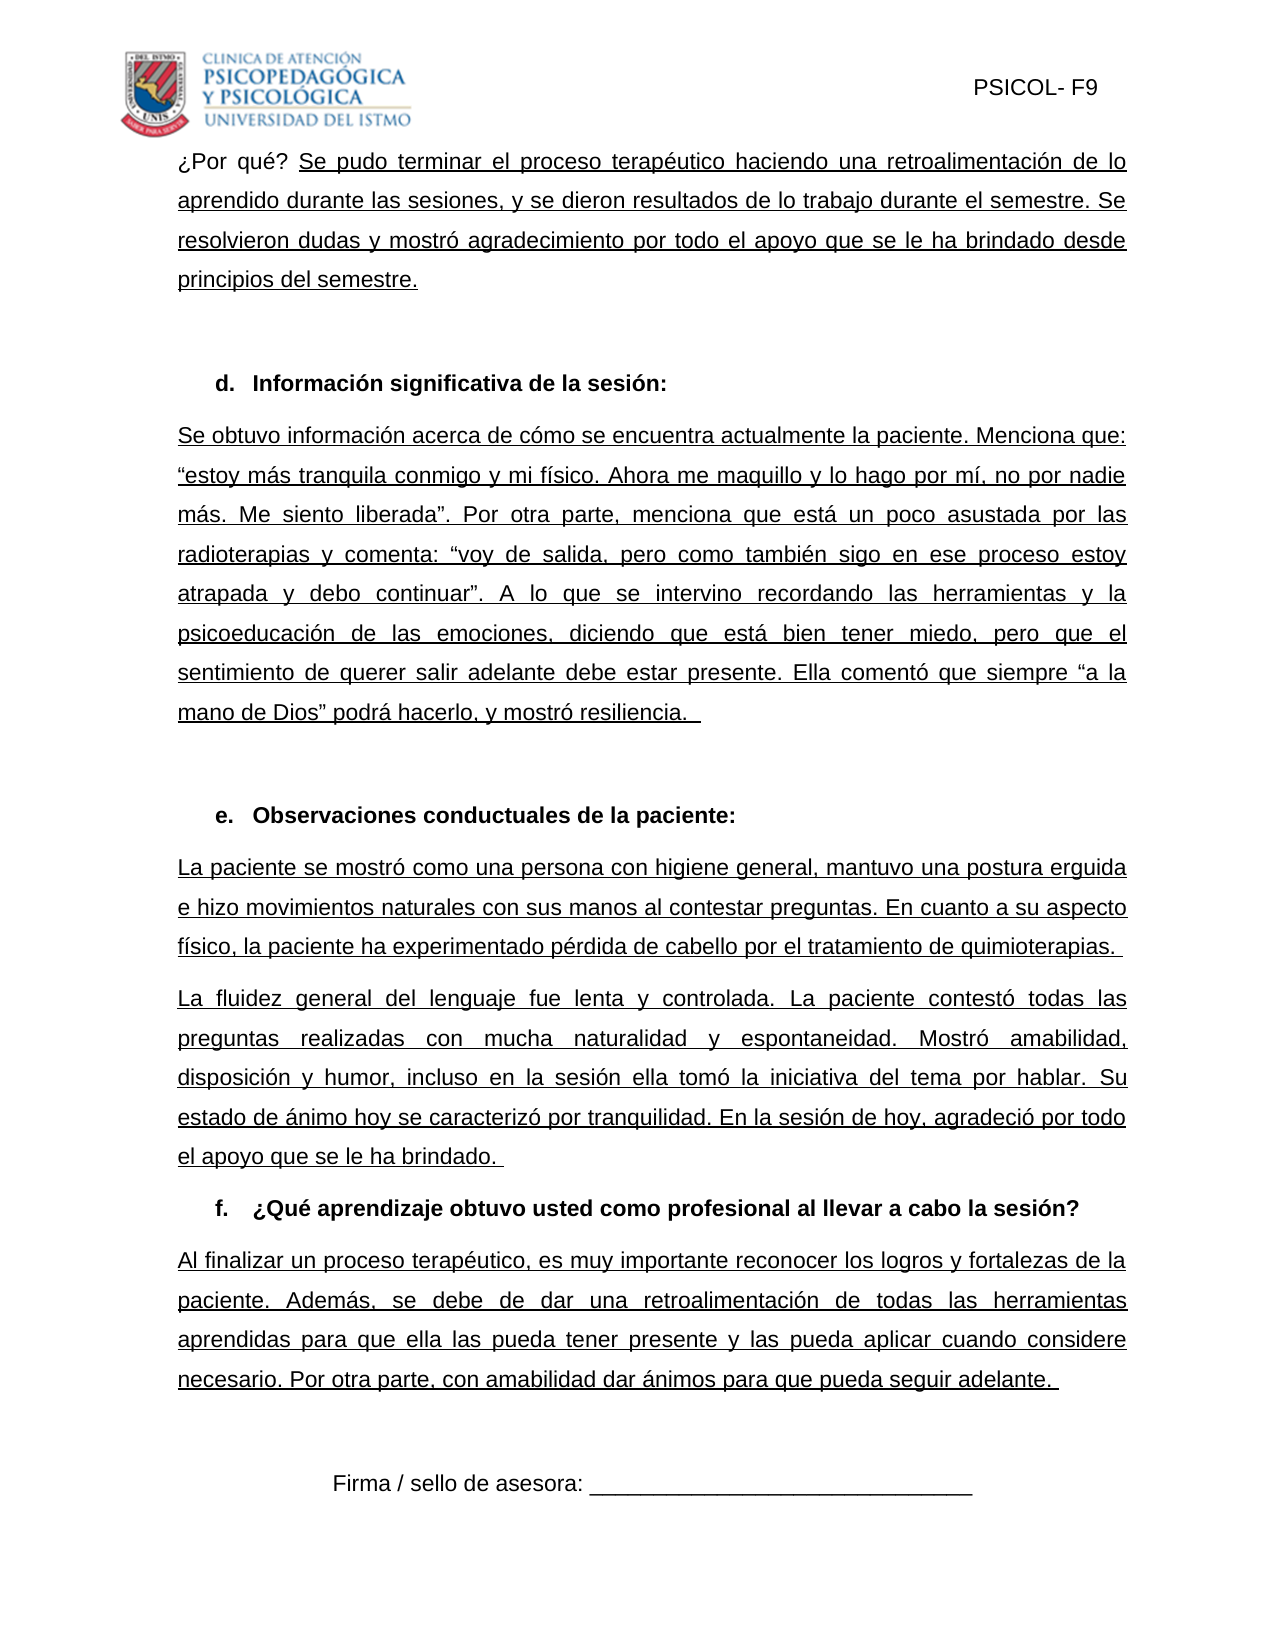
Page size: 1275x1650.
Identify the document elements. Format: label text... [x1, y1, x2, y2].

text Firma / sello de asesora: ______________________________ [177, 1469, 1127, 1496]
text La fluidez general del lenguaje fue lenta y controlada. La paciente contestó todas las preguntas realizadas con mucha naturalidad y espontaneidad. Mostró amabilidad, disposición y humor, incluso en la sesión ella tomó la iniciativa del tema por hablar. Su estado de ánimo hoy se caracterizó por tranquilidad. En la sesión de hoy, agradeció por todo el apoyo que se le ha brindado. [177, 1009, 1127, 1048]
text ¿Por qué? Se pudo terminar el proceso terapéutico haciendo una retroalimentación de lo aprendido durante las sesiones, y se dieron resultados de lo trabajo durante el semestre. Se resolvieron dudas y mostró agradecimiento por todo el apoyo que se le ha brindado desde principios del semestre. [177, 211, 1127, 249]
text Se obtuvo información acerca de cómo se encuentra actualmente la paciente. Menciona que: “estoy más tranquila conmigo y mi físico. Ahora me maquillo y lo hago por mí, no por nadie más. Me siento liberada”. Por otra parte, menciona que está un poco asustada por las radioterapias y comenta: “voy de salida, pero como también sigo en ese proceso estoy atrapada y debo continuar”. A lo que se intervino recordando las herramientas y la psicoeducación de las emociones, diciendo que está bien tener miedo, pero que el sentimiento de querer salir adelante debe estar presente. Ella comentó que siempre “a la mano de Dios” podrá hacerlo, y mostró resiliencia. [177, 422, 1127, 524]
list Información significativa de la sesión: [215, 370, 1127, 396]
text La fluidez general del lenguaje fue lenta y controlada. La paciente contestó todas las preguntas realizadas con mucha naturalidad y espontaneidad. Mostró amabilidad, disposición y humor, incluso en la sesión ella tomó la iniciativa del tema por hablar. Su estado de ánimo hoy se caracterizó por tranquilidad. En la sesión de hoy, agradeció por todo el apoyo que se le ha brindado. [177, 1088, 1127, 1169]
text Al finalizar un proceso terapéutico, es muy importante reconocer los logros y fortalezas de la paciente. Además, se debe de dar una retroalimentación de todas las herramientas aprendidas para que ella las pueda tener presente y las pueda aplicar cuando considere necesario. Por otra parte, con amabilidad dar ánimos para que pueda seguir adelante. [177, 1247, 1127, 1309]
text La paciente se mostró como una persona con higiene general, mantuvo una postura erguida e hizo movimientos naturales con sus manos al contestar preguntas. En cuanto a su aspecto físico, la paciente ha experimentado pérdida de cabello por el tratamiento de quimioterapias. [177, 878, 1127, 917]
text La paciente se mostró como una persona con higiene general, mantuvo una postura erguida e hizo movimientos naturales con sus manos al contestar preguntas. En cuanto a su aspecto físico, la paciente ha experimentado pérdida de cabello por el tratamiento de quimioterapias. [177, 918, 1127, 960]
text La paciente se mostró como una persona con higiene general, mantuvo una postura erguida e hizo movimientos naturales con sus manos al contestar preguntas. En cuanto a su aspecto físico, la paciente ha experimentado pérdida de cabello por el tratamiento de quimioterapias. [177, 854, 1127, 877]
list Observaciones conductuales de la paciente: [215, 802, 1127, 829]
list ¿Qué aprendizaje obtuvo usted como profesional al llevar a cabo la sesión? [215, 1195, 1127, 1222]
text ¿Por qué? Se pudo terminar el proceso terapéutico haciendo una retroalimentación de lo aprendido durante las sesiones, y se dieron resultados de lo trabajo durante el semestre. Se resolvieron dudas y mostró agradecimiento por todo el apoyo que se le ha brindado desde principios del semestre. [177, 250, 1127, 292]
text Al finalizar un proceso terapéutico, es muy importante reconocer los logros y fortalezas de la paciente. Además, se debe de dar una retroalimentación de todas las herramientas aprendidas para que ella las pueda tener presente y las pueda aplicar cuando considere necesario. Por otra parte, con amabilidad dar ánimos para que pueda seguir adelante. [177, 1350, 1127, 1392]
picture [65, 20, 437, 148]
text Se obtuvo información acerca de cómo se encuentra actualmente la paciente. Menciona que: “estoy más tranquila conmigo y mi físico. Ahora me maquillo y lo hago por mí, no por nadie más. Me siento liberada”. Por otra parte, menciona que está un poco asustada por las radioterapias y comenta: “voy de salida, pero como también sigo en ese proceso estoy atrapada y debo continuar”. A lo que se intervino recordando las herramientas y la psicoeducación de las emociones, diciendo que está bien tener miedo, pero que el sentimiento de querer salir adelante debe estar presente. Ella comentó que siempre “a la mano de Dios” podrá hacerlo, y mostró resiliencia. [177, 683, 1127, 725]
text La fluidez general del lenguaje fue lenta y controlada. La paciente contestó todas las preguntas realizadas con mucha naturalidad y espontaneidad. Mostró amabilidad, disposición y humor, incluso en la sesión ella tomó la iniciativa del tema por hablar. Su estado de ánimo hoy se caracterizó por tranquilidad. En la sesión de hoy, agradeció por todo el apoyo que se le ha brindado. [177, 1049, 1127, 1087]
text ¿Por qué? Se pudo terminar el proceso terapéutico haciendo una retroalimentación de lo aprendido durante las sesiones, y se dieron resultados de lo trabajo durante el semestre. Se resolvieron dudas y mostró agradecimiento por todo el apoyo que se le ha brindado desde principios del semestre. [177, 148, 1127, 210]
text Al finalizar un proceso terapéutico, es muy importante reconocer los logros y fortalezas de la paciente. Además, se debe de dar una retroalimentación de todas las herramientas aprendidas para que ella las pueda tener presente y las pueda aplicar cuando considere necesario. Por otra parte, con amabilidad dar ánimos para que pueda seguir adelante. [177, 1310, 1127, 1349]
